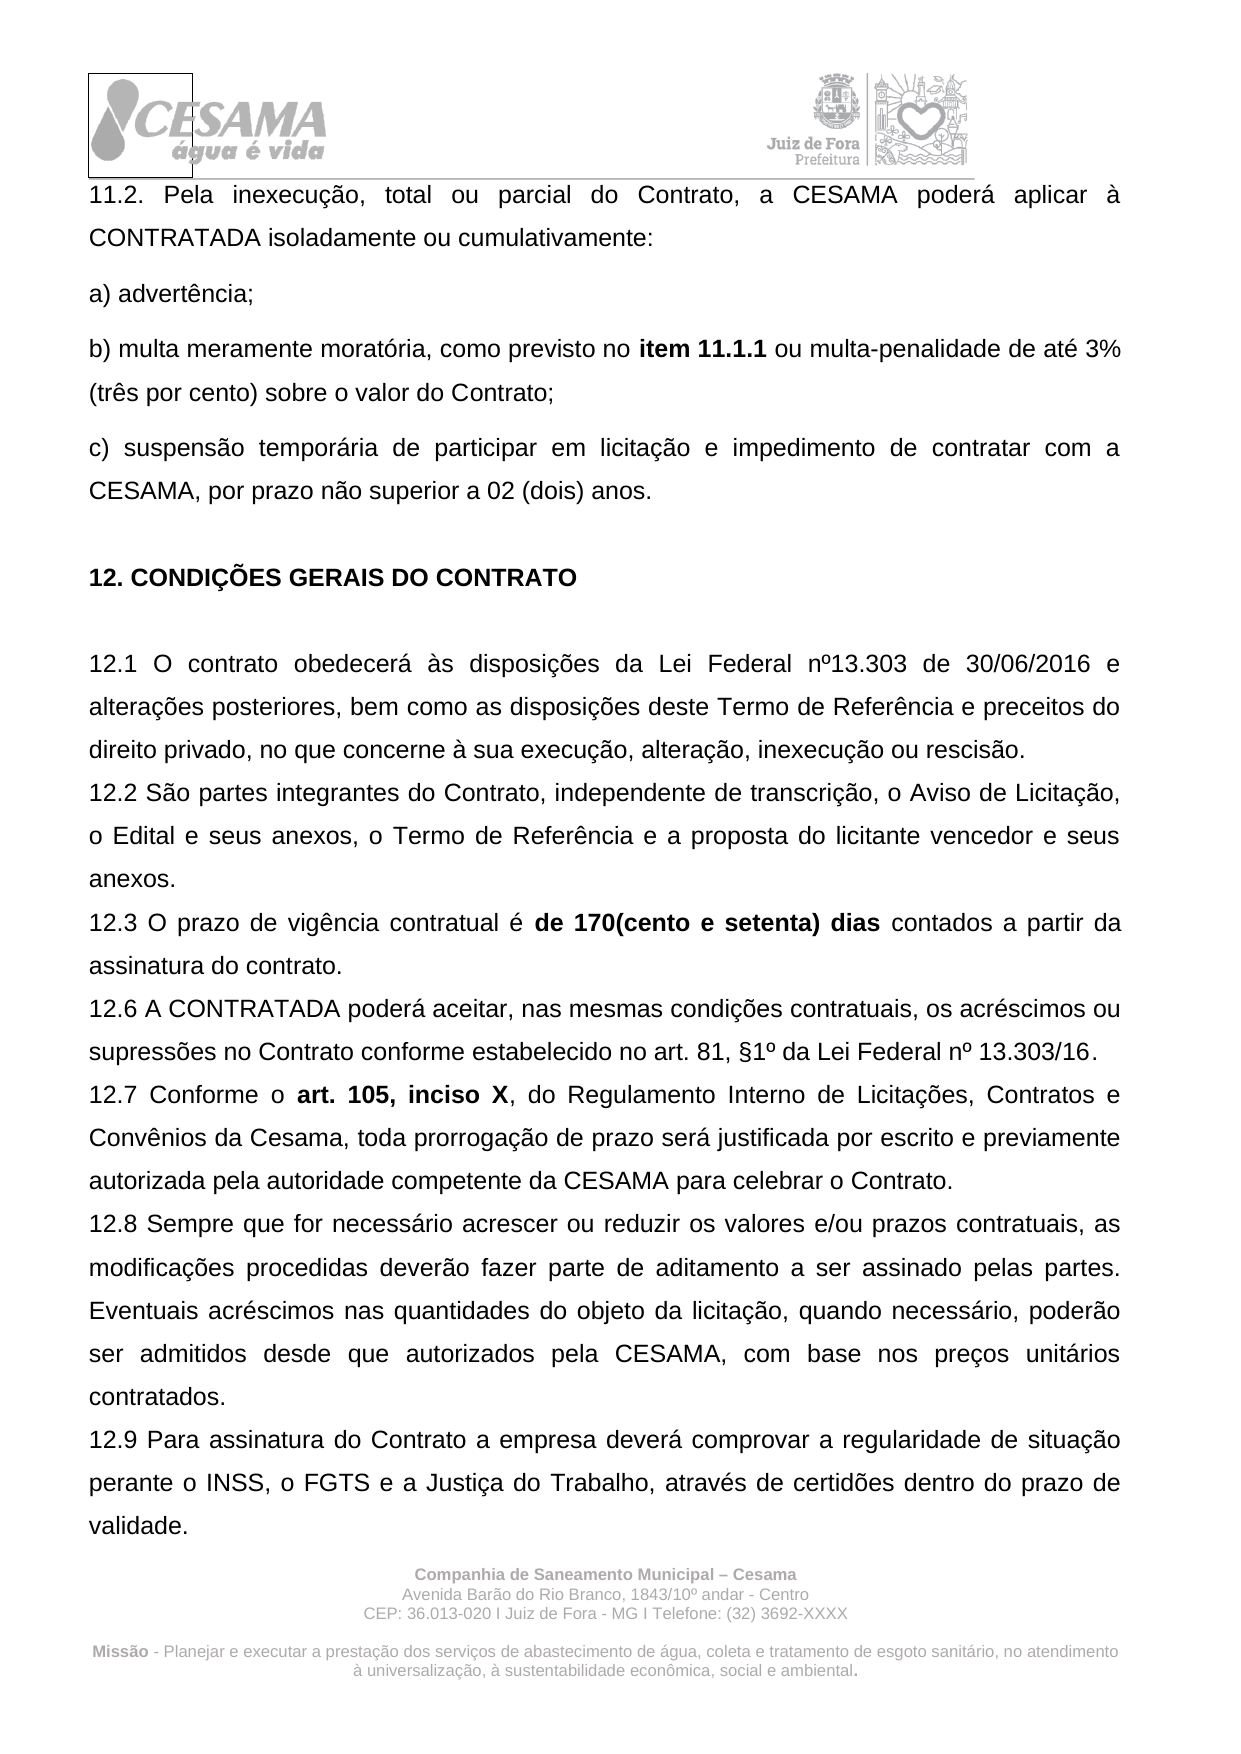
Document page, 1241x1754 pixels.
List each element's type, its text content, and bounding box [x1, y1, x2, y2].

text 12.9 Para assinatura do Contrato a empresa deverá comprovar a regularidade de situação perante o INSS, o FGTS e a Justiça do Trabalho, através de certidões dentro do prazo de validade. [89, 1425, 1122, 1540]
text 11.2. Pela inexecução, total ou parcial do Contrato, a CESAMA poderá aplicar à CONTRATADA isoladamente ou cumulativamente: [89, 180, 1122, 252]
text 12.3 O prazo de vigência contratual é de 170(cento e setenta) dias contados a partir da assinatura do contrato. [89, 907, 1122, 979]
text a) advertência; [89, 279, 1122, 307]
picture [88, 73, 975, 180]
text 12. CONDIÇÕES GERAIS DO CONTRATO [89, 562, 1122, 591]
text 12.1 O contrato obedecerá às disposições da Lei Federal nº13.303 de 30/06/2016 e alterações posteriores, bem como as disposições deste Termo de Referência e preceitos do direito privado, no que concerne à sua execução, alteração, inexecução ou rescisão. [89, 649, 1122, 764]
text b) multa meramente moratória, como previsto no item 11.1.1 ou multa-penalidade de até 3% (três por cento) sobre o valor do Contrato; [89, 334, 1122, 406]
text 12.7 Conforme o art. 105, inciso X, do Regulamento Interno de Licitações, Contratos e Convênios da Cesama, toda prorrogação de prazo será justificada por escrito e previamente autorizada pela autoridade competente da CESAMA para celebrar o Contrato. [89, 1080, 1122, 1195]
text 12.8 Sempre que for necessário acrescer ou reduzir os valores e/ou prazos contratuais, as modificações procedidas deverão fazer parte de aditamento a ser assinado pelas partes. Eventuais acréscimos nas quantidades do objeto da licitação, quando necessário, poderão ser admitidos desde que autorizados pela CESAMA, com base nos preços unitários contratados. [89, 1209, 1122, 1411]
text 12.2 São partes integrantes do Contrato, independente de transcrição, o Aviso de Licitação, o Edital e seus anexos, o Termo de Referência e a proposta do licitante vencedor e seus anexos. [89, 778, 1122, 893]
text c) suspensão temporária de participar em licitação e impedimento de contratar com a CESAMA, por prazo não superior a 02 (dois) anos. [89, 433, 1122, 505]
text 12.6 A CONTRATADA poderá aceitar, nas mesmas condições contratuais, os acréscimos ou supressões no Contrato conforme estabelecido no art. 81, §1º da Lei Federal nº 13.303/16. [89, 994, 1122, 1066]
